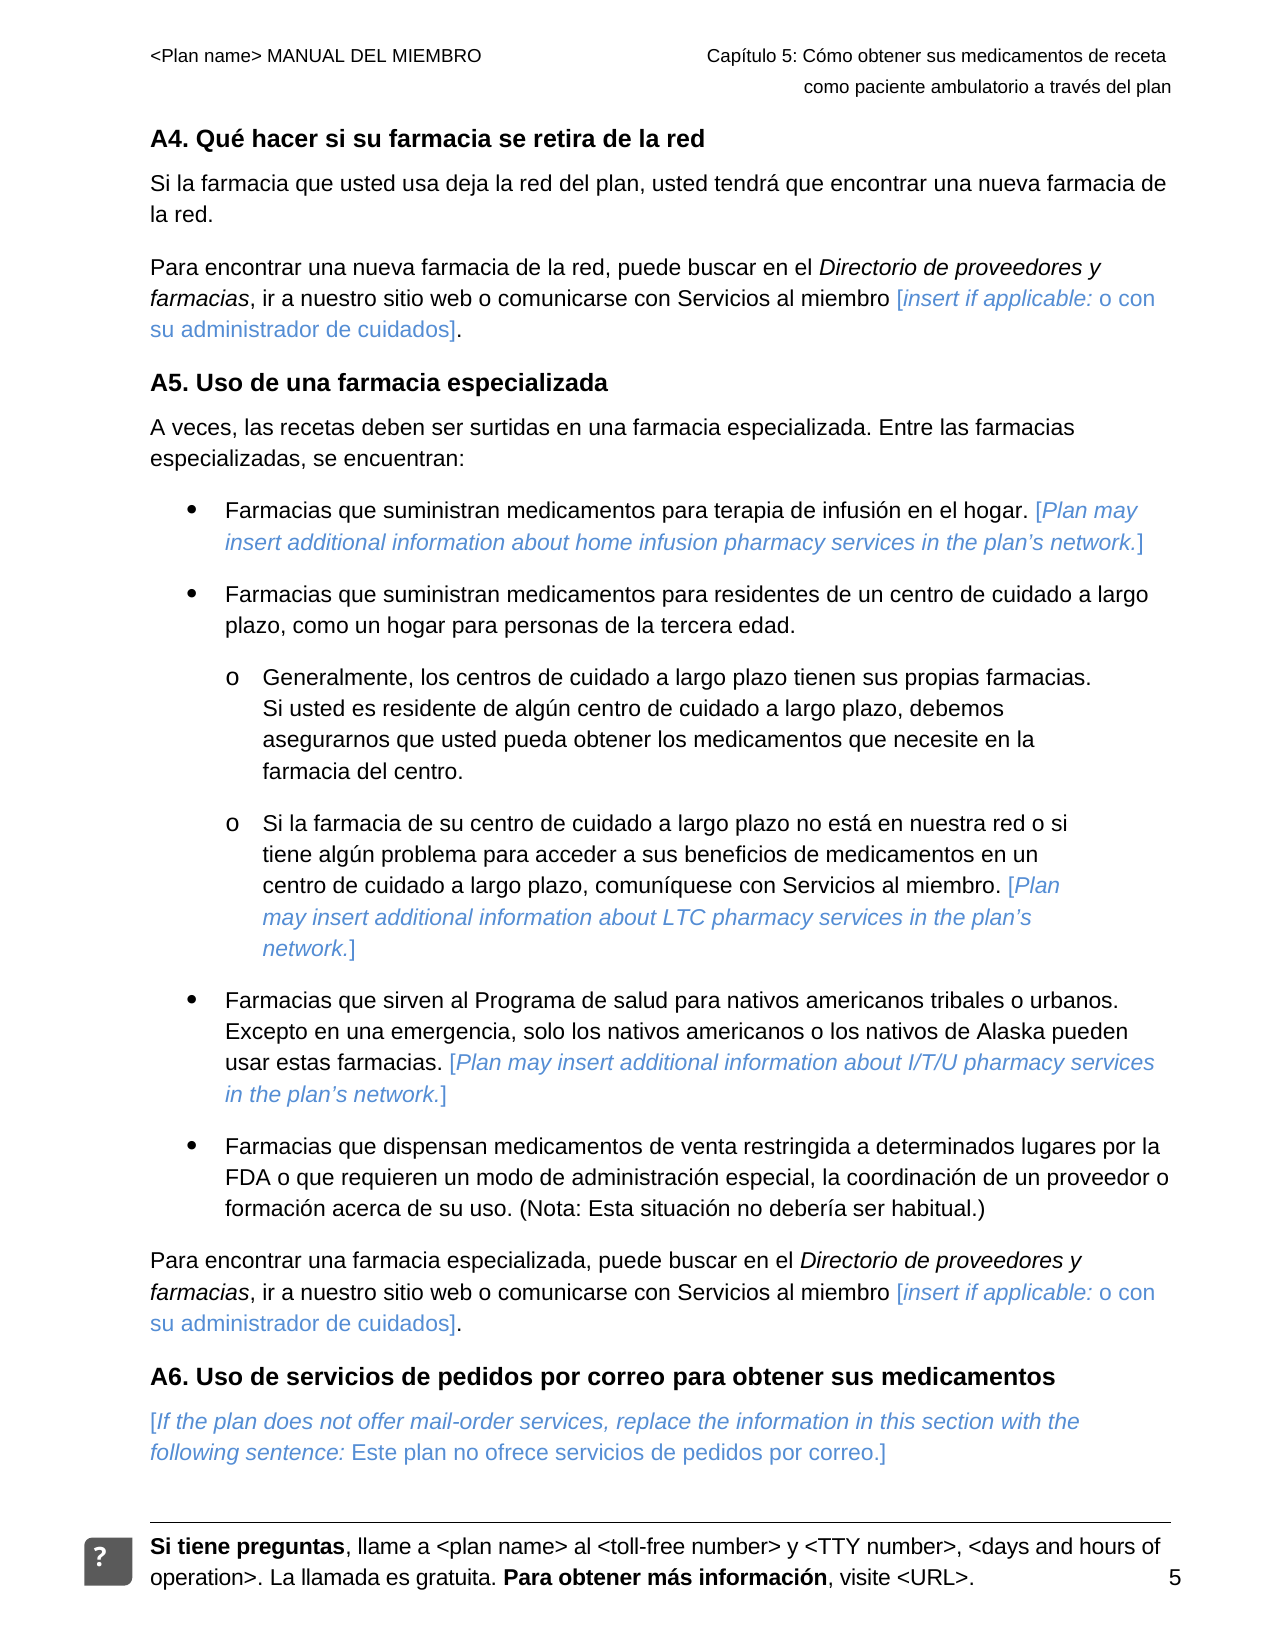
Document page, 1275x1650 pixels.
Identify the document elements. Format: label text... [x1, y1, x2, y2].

subtitle A6. Uso de servicios de pedidos por correo para obtener sus medicamentos [150, 1358, 1096, 1392]
text Farmacias que suministran medicamentos para residentes de un centro de cuidado a largo plazo, como un hogar para personas de la tercera edad. [187, 577, 1171, 639]
text A veces, las recetas deben ser surtidas en una farmacia especializada. Entre las farmacias especializadas, se encuentran: [150, 410, 1171, 473]
text Para encontrar una nueva farmacia de la red, puede buscar en el Directorio de proveedores y farmacias, ir a nuestro sitio web o comunicarse con Servicios al miembro [insert if applicable: o con su administrador de cuidados]. [150, 250, 1171, 344]
text Farmacias que dispensan medicamentos de venta restringida a determinados lugares por la FDA o que requieren un modo de administración especial, la coordinación de un proveedor o formación acerca de su uso. (Nota: Esta situación no debería ser habitual.) [187, 1129, 1171, 1223]
text Si la farmacia de su centro de cuidado a largo plazo no está en nuestra red o si tiene algún problema para acceder a sus beneficios de medicamentos en un centro de cuidado a largo plazo, comuníquese con Servicios al miembro. [Plan may insert additional information about LTC pharmacy services in the plan’s network.] [225, 806, 1096, 962]
subtitle A5. Uso de una farmacia especializada [150, 364, 1096, 398]
text Generalmente, los centros de cuidado a largo plazo tienen sus propias farmacias. Si usted es residente de algún centro de cuidado a largo plazo, debemos asegurarnos que usted pueda obtener los medicamentos que necesite en la farmacia del centro. [225, 660, 1096, 785]
text Para encontrar una farmacia especializada, puede buscar en el Directorio de proveedores y farmacias, ir a nuestro sitio web o comunicarse con Servicios al miembro [insert if applicable: o con su administrador de cuidados]. [150, 1244, 1171, 1337]
text Farmacias que suministran medicamentos para terapia de infusión en el hogar. [Plan may insert additional information about home infusion pharmacy services in the plan’s network.] [187, 494, 1171, 556]
text Si la farmacia que usted usa deja la red del plan, usted tendrá que encontrar una nueva farmacia de la red. [150, 167, 1171, 229]
text Farmacias que sirven al Programa de salud para nativos americanos tribales o urbanos. Excepto en una emergencia, solo los nativos americanos o los nativos de Alaska pueden usar estas farmacias. [Plan may insert additional information about I/T/U pharmacy services in the plan’s network.] [187, 983, 1171, 1108]
subtitle A4. Qué hacer si su farmacia se retira de la red [150, 121, 1096, 154]
text [If the plan does not offer mail-order services, replace the information in this section with the following sentence: Este plan no ofrece servicios de pedidos por correo.] [150, 1404, 1171, 1467]
